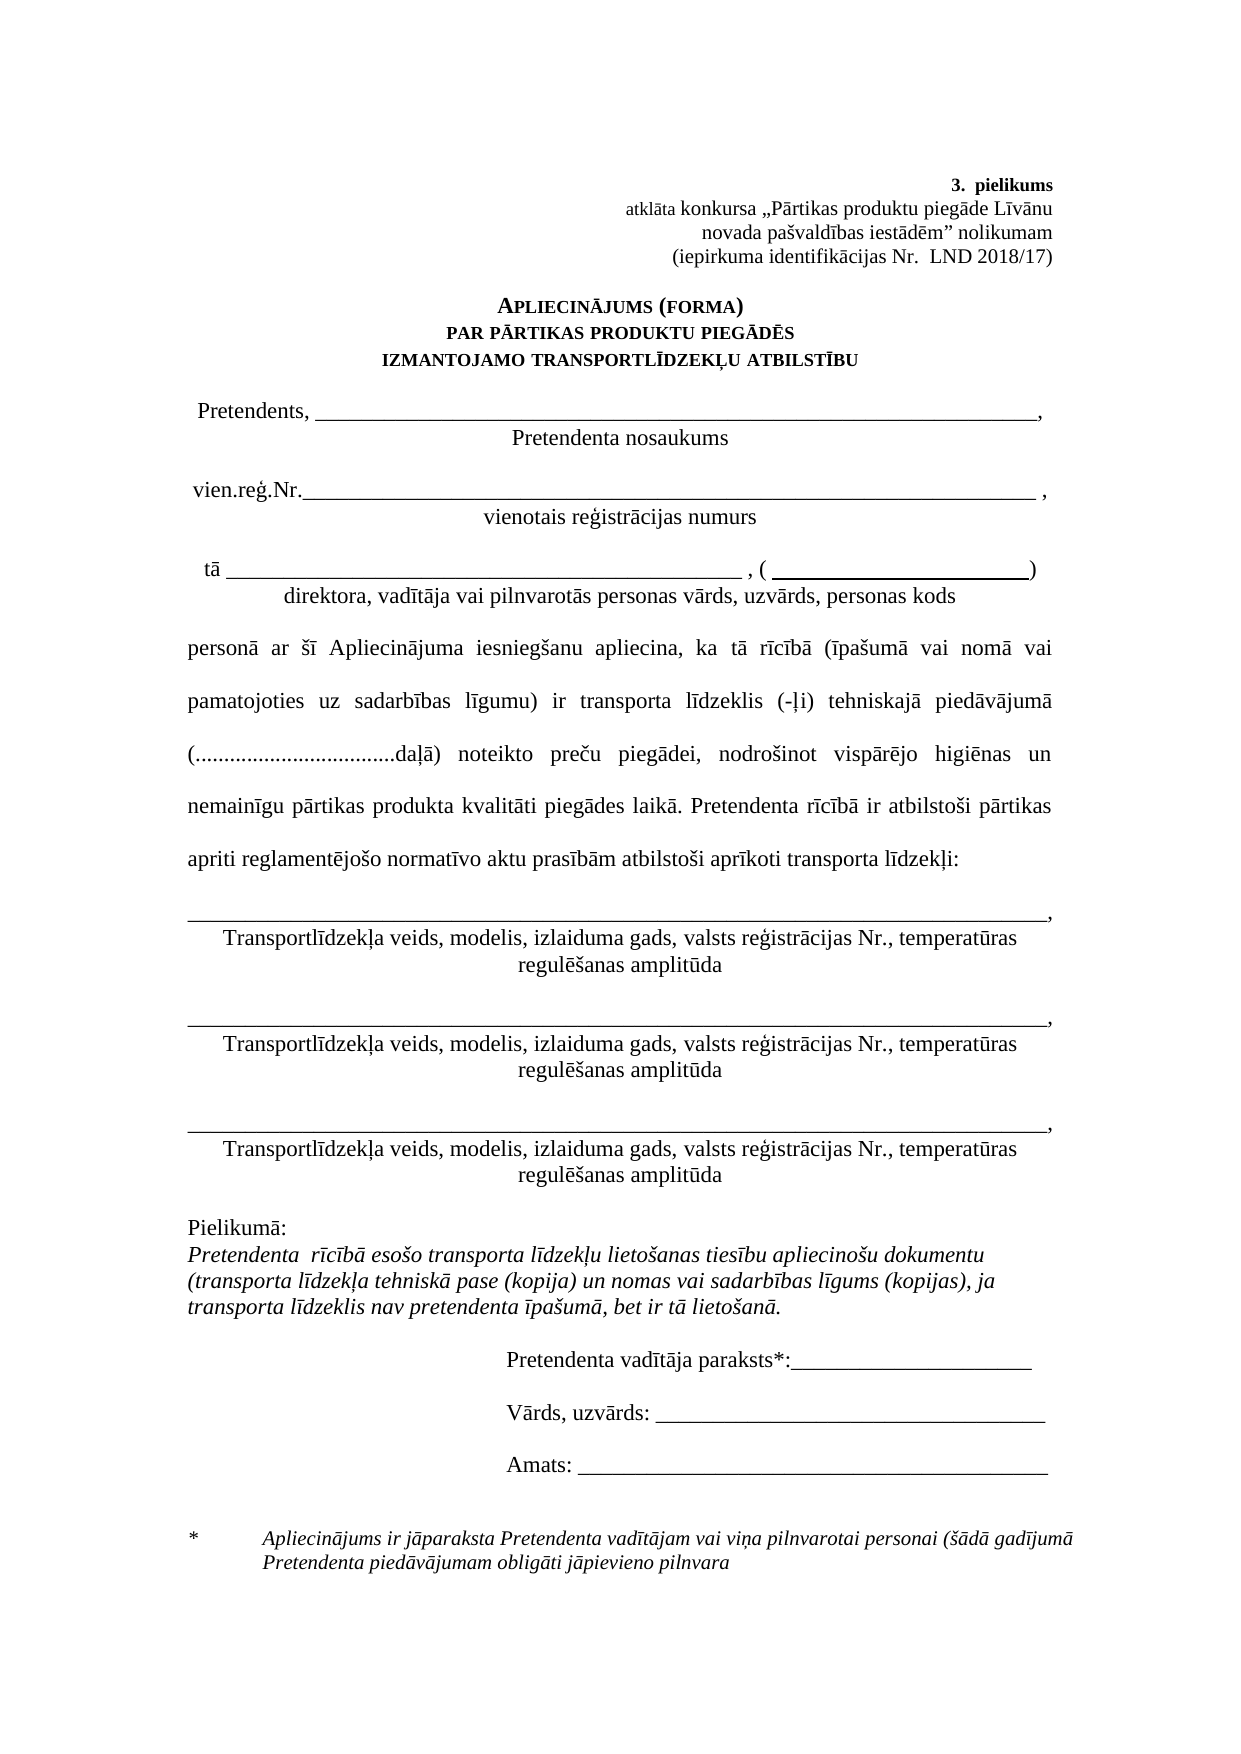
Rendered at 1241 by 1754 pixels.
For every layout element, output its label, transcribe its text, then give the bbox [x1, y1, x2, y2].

text Pretendenta rīcībā esošo transporta līdzekļu lietošanas tiesību apliecinošu dokumentu (transporta līdzekļa tehniskā pase (kopija) un nomas vai sadarbības līgums (kopijas), ja transporta līdzeklis nav pretendenta īpašumā, bet ir tā lietošanā. [187, 1241, 1053, 1320]
text Pretendents, _______________________________________________________________, [187, 397, 1053, 424]
text Transportlīdzekļa veids, modelis, izlaiduma gads, valsts reģistrācijas Nr., temperatūras regulēšanas amplitūda [187, 1030, 1053, 1082]
text Amats: _________________________________________ [506, 1451, 1053, 1478]
text direktora, vadītāja vai pilnvarotās personas vārds, uzvārds, personas kods [187, 582, 1053, 608]
text Vārds, uzvārds: __________________________________ [506, 1399, 1053, 1425]
text tā _____________________________________________ , ( ) [187, 555, 1053, 582]
text Transportlīdzekļa veids, modelis, izlaiduma gads, valsts reģistrācijas Nr., temperatūras regulēšanas amplitūda [187, 924, 1053, 977]
text Pielikumā: [187, 1214, 1053, 1241]
text ___________________________________________________________________________, [187, 1109, 1053, 1135]
text novada pašvaldības iestādēm” nolikumam [187, 220, 1053, 244]
text vien.reģ.Nr.________________________________________________________________ , [187, 476, 1053, 503]
text personā ar šī Apliecinājuma iesniegšanu apliecina, ka tā rīcībā (īpašumā vai nomā vai pamatojoties uz sadarbības līgumu) ir transporta līdzeklis (-ļi) tehniskajā piedāvājumā (...................................daļā) noteikto preču piegādei, nodrošinot vispārējo higiēnas un nemainīgu pārtikas produkta kvalitāti piegādes laikā. Pretendenta rīcībā ir atbilstoši pārtikas apriti reglamentējošo normatīvo aktu prasībām atbilstoši aprīkoti transporta līdzekļi: [187, 634, 1053, 872]
text ___________________________________________________________________________, [187, 898, 1053, 924]
text par pārtikas produktu piegādēs [187, 318, 1053, 344]
text atklāta konkursa „Pārtikas produktu piegāde Līvānu [187, 196, 1053, 220]
text * Apliecinājums ir jāparaksta Pretendenta vadītājam vai viņa pilnvarotai personai (šādā gadījumā Pretendenta piedāvājumam obligāti jāpievieno pilnvara [187, 1526, 1132, 1574]
text Apliecinājums (forma) [187, 292, 1053, 318]
text (iepirkuma identifikācijas Nr. LND 2018/17) [187, 244, 1053, 268]
text Pretendenta vadītāja paraksts*:_____________________ [506, 1346, 1053, 1372]
text vienotais reģistrācijas numurs [187, 503, 1053, 529]
text izmantojamo transportlīdzekļu atbilstību [187, 344, 1053, 371]
text 3. pielikums [187, 174, 1053, 196]
text ___________________________________________________________________________, [187, 1003, 1053, 1030]
text Transportlīdzekļa veids, modelis, izlaiduma gads, valsts reģistrācijas Nr., temperatūras regulēšanas amplitūda [187, 1135, 1053, 1188]
text Pretendenta nosaukums [187, 424, 1053, 450]
